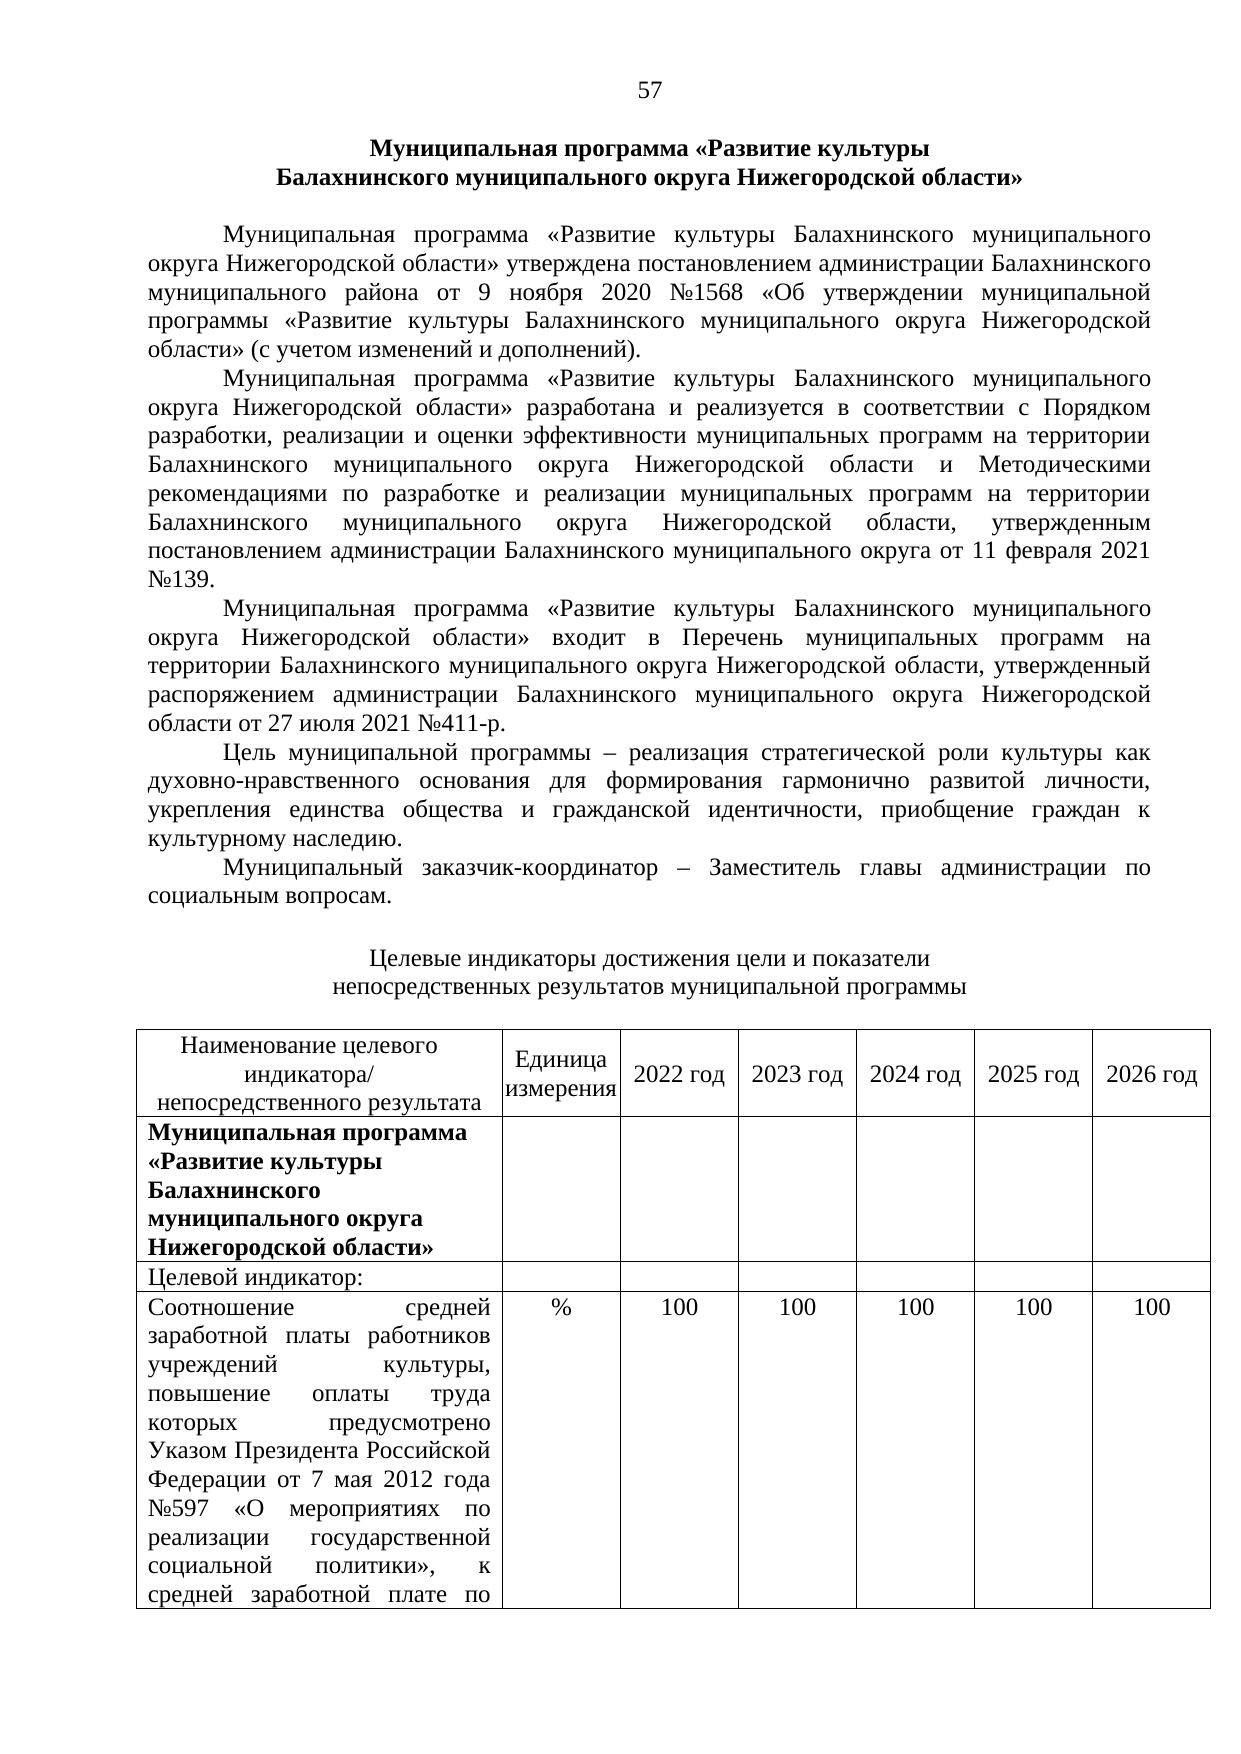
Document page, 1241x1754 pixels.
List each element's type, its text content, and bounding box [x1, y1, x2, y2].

text Цель муниципальной программы – реализация стратегической роли культуры как духовно-нравственного основания для формирования гармонично развитой личности, укрепления единства общества и гражданской идентичности, приобщение граждан к культурному наследию. [148, 737, 1152, 852]
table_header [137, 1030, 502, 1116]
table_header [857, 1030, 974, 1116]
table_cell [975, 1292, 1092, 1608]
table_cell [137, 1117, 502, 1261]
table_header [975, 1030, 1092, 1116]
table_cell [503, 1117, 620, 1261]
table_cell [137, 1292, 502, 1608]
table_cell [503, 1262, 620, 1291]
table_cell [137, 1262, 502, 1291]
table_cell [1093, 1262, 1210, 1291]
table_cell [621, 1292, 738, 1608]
text Муниципальная программа «Развитие культуры Балахнинского муниципального округа Нижегородской области» разработана и реализуется в соответствии с Порядком разработки, реализации и оценки эффективности муниципальных программ на территории Балахнинского муниципального округа Нижегородской области и Методическими рекомендациями по разработке и реализации муниципальных программ на территории Балахнинского муниципального округа Нижегородской области, утвержденным постановлением администрации Балахнинского муниципального округа от 11 февраля 2021 №139. [148, 363, 1152, 593]
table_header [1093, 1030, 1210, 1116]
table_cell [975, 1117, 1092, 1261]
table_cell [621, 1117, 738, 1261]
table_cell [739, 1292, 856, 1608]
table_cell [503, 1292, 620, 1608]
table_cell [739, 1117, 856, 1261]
text Муниципальная программа «Развитие культуры Балахнинского муниципального округа Нижегородской области» утверждена постановлением администрации Балахнинского муниципального района от 9 ноября 2020 №1568 «Об утверждении муниципальной программы «Развитие культуры Балахнинского муниципального округа Нижегородской области» (с учетом изменений и дополнений). [148, 219, 1152, 363]
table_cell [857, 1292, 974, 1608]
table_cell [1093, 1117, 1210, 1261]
text Муниципальный заказчик-координатор – Заместитель главы администрации по социальным вопросам. [148, 852, 1152, 909]
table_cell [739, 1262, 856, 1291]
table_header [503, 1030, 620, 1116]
text Муниципальная программа «Развитие культуры [148, 133, 1152, 162]
text Муниципальная программа «Развитие культуры Балахнинского муниципального округа Нижегородской области» входит в Перечень муниципальных программ на территории Балахнинского муниципального округа Нижегородской области, утвержденный распоряжением администрации Балахнинского муниципального округа Нижегородской области от 27 июля 2021 №411-р. [148, 593, 1152, 737]
text Балахнинского муниципального округа Нижегородской области» [148, 162, 1152, 190]
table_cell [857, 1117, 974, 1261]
text Целевые индикаторы достижения цели и показатели [148, 943, 1152, 971]
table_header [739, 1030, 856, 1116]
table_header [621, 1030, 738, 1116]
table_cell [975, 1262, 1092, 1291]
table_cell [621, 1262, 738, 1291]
text непосредственных результатов муниципальной программы [148, 971, 1152, 1000]
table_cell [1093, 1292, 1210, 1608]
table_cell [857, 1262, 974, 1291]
